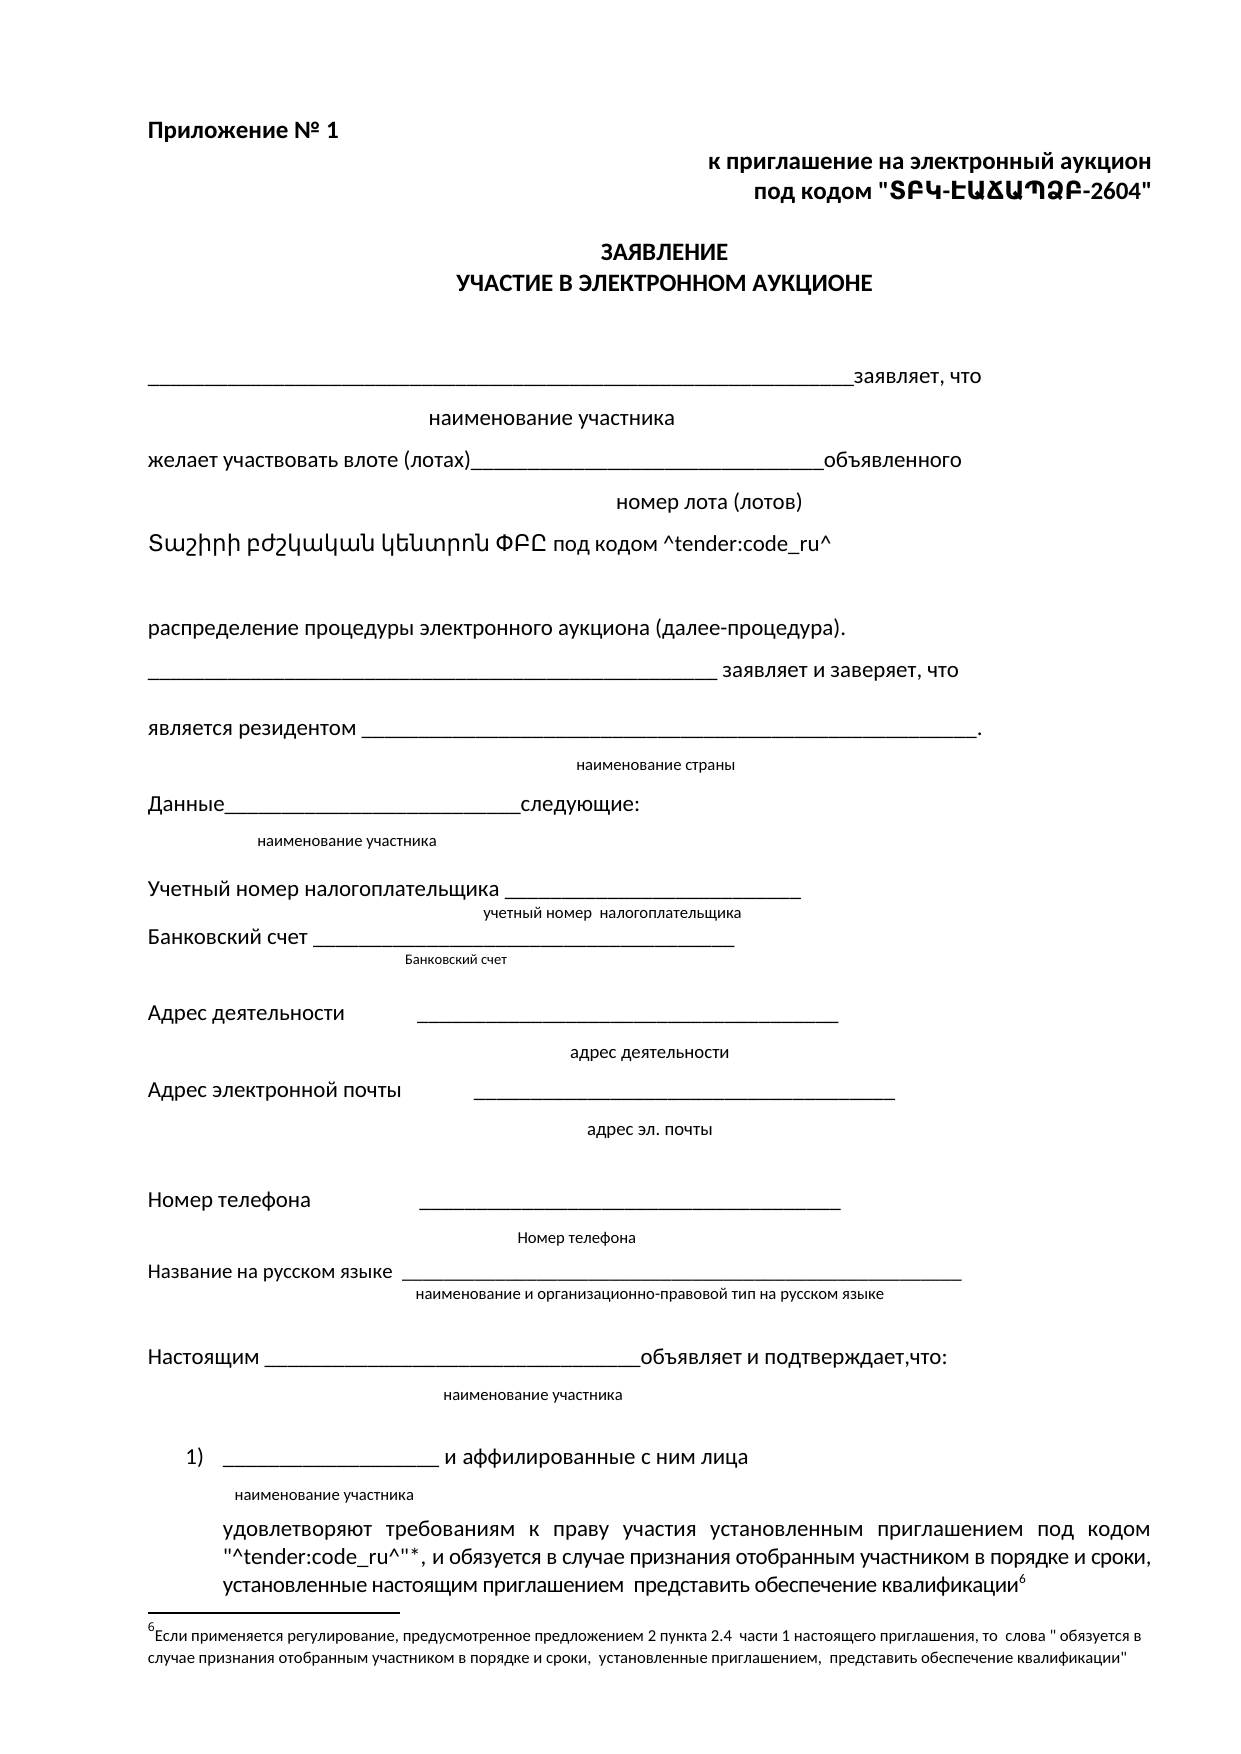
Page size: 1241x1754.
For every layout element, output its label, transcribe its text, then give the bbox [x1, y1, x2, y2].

text УЧАСТИЕ В ЭЛЕКТРОННОМ АУКЦИОНЕ [177, 267, 1152, 298]
text Адрес электронной почты _____________________________________ [148, 1075, 1152, 1103]
text адрес эл. почты [148, 1117, 1152, 1140]
text Банковский счет [148, 950, 1152, 968]
text __________________________________________________ заявляет и заверяет, что [148, 655, 1152, 683]
text Адрес деятельности _____________________________________ [148, 998, 1152, 1026]
text наименование страны [576, 754, 1152, 775]
text наименование участника [148, 831, 1152, 851]
text к приглашение на электронный аукцион [177, 145, 1152, 176]
list удовлетворяют требованиям к праву участия установленным приглашением под кодом "^tender:code_ru^"*, и обязуется в случае признания отобранным участником в порядке и сроки, установленные настоящим приглашением представить обеспечение квалификации [223, 1514, 1152, 1598]
text адрес деятельности [148, 1040, 1152, 1063]
text Данные__________________________следующие: [148, 789, 1152, 817]
text Номер телефона [517, 1227, 1152, 1248]
text желает участвовать влоте (лотах)_______________________________объявленного [148, 445, 1152, 473]
text под кодом "ՏԲԿ-ԷԱՃԱՊՁԲ-2604" [177, 176, 1152, 206]
text номер лота (лотов) [606, 487, 1152, 515]
text наименование участника [148, 1484, 1152, 1504]
text Учетный номер налогоплательщика __________________________ [148, 874, 1152, 902]
text является резидентом ______________________________________________________. [148, 713, 1152, 741]
list ___________________ и аффилированные с ним лица [185, 1442, 1152, 1470]
text ЗАЯВЛЕНИЕ [177, 237, 1152, 267]
text наименование участника [443, 1384, 1152, 1404]
text Номер телефона _____________________________________ [148, 1186, 1152, 1213]
text Տաշիրի բժշկական կենտրոն ՓԲԸ под кодом ^tender:code_ru^ [148, 529, 1152, 557]
text наименование и организационно-правовой тип на русском языке [148, 1283, 1152, 1304]
text наименование участника [428, 403, 1152, 431]
text Банковский счет _____________________________________ [148, 922, 1152, 950]
text ______________________________________________________________заявляет, что [148, 361, 1152, 389]
text учетный номер налогоплательщика [148, 902, 1152, 922]
text Настоящим _________________________________объявляет и подтверждает,что: [148, 1342, 1152, 1370]
text распределение процедуры электронного аукциона (далее-процедура). [148, 613, 1152, 641]
text Название на русском языке ______________________________________________________ [148, 1258, 1152, 1283]
text 2.4 На этапе аукциона участник представляет сниженные ценовые предложения в порядке, установленном пунктом 2.2 части 2 настоящего приглашения, без необходимости загрузки новых документов в систему. Приложение № 1 [148, 86, 1152, 145]
